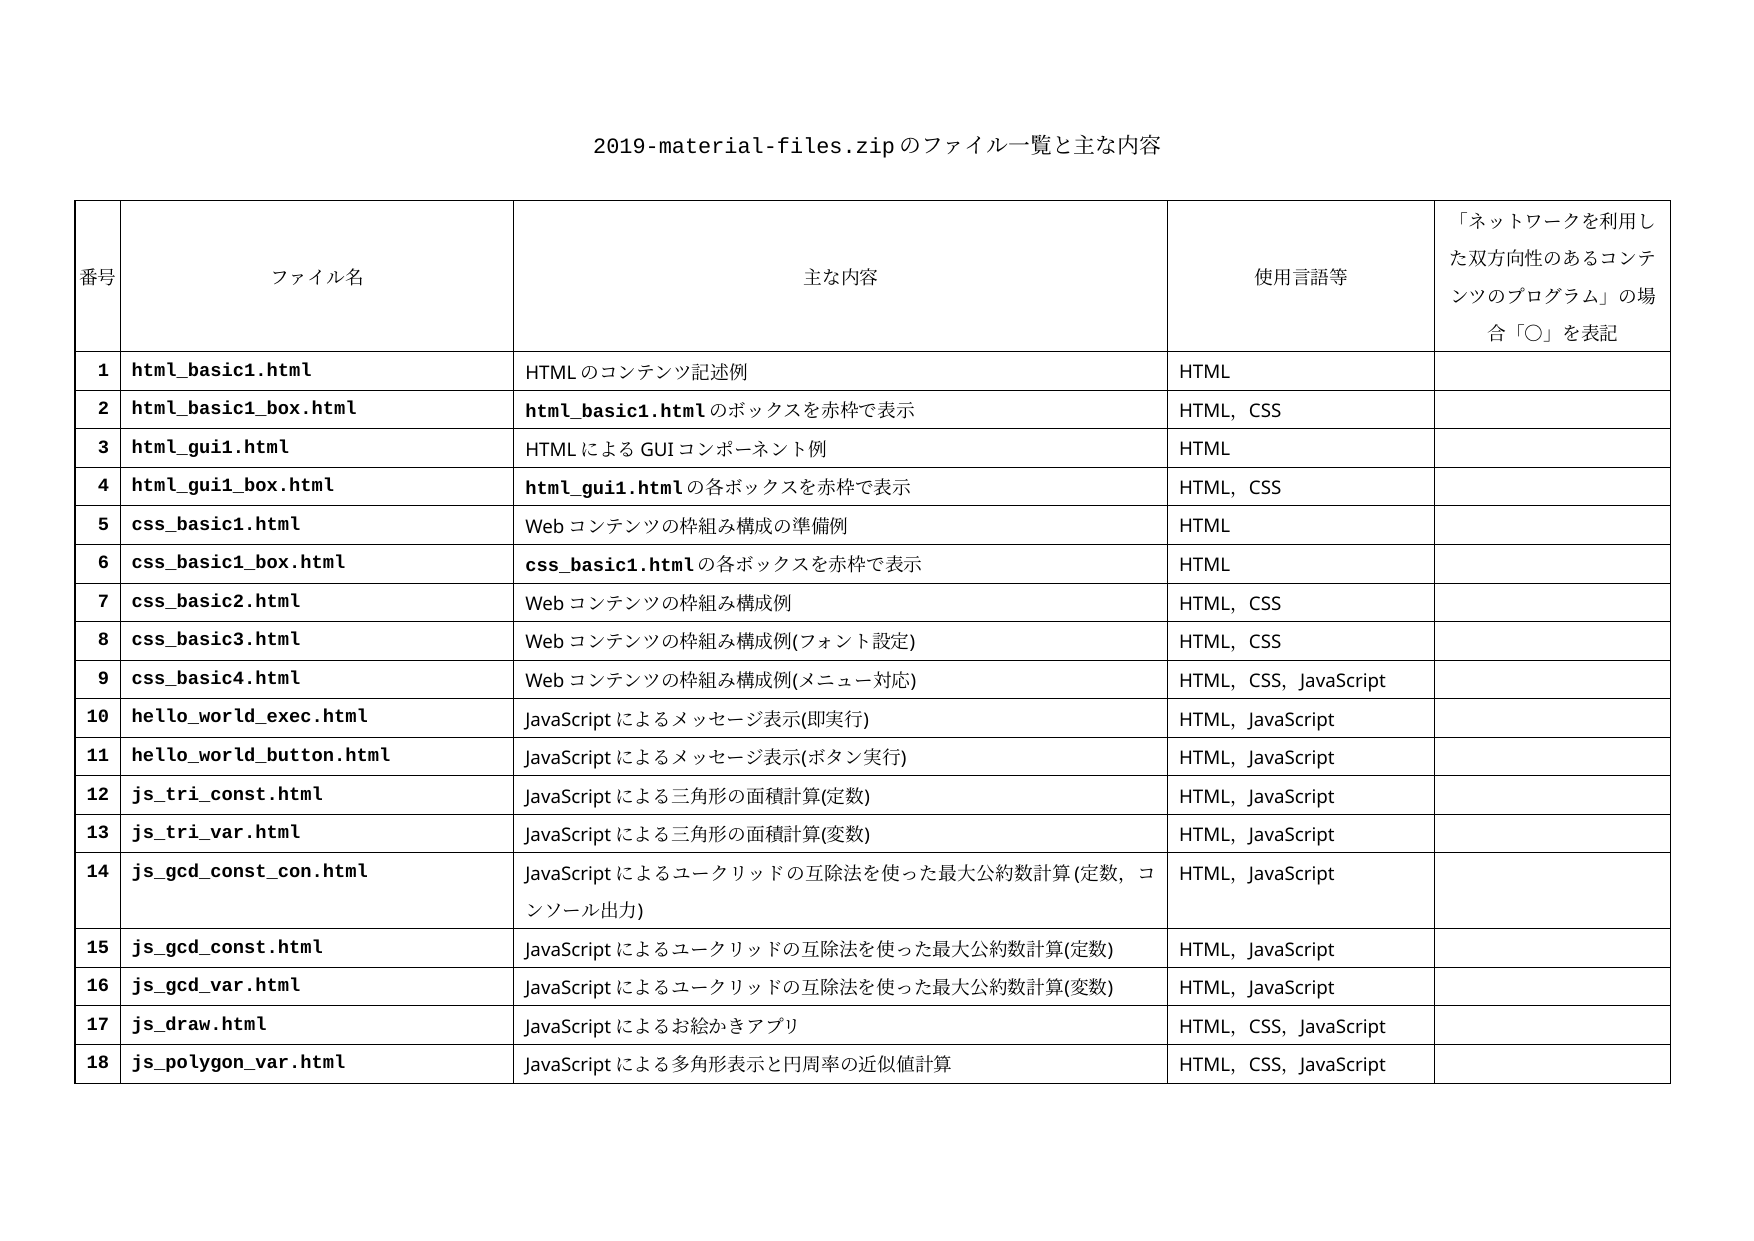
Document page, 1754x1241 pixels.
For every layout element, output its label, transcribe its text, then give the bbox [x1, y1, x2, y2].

table_cell JavaScriptによるユークリッドの互除法を使った最大公約数計算(定数，コンソール出力) [514, 853, 1167, 928]
table_cell 2 [76, 391, 120, 428]
table_cell [1435, 1045, 1670, 1082]
table_cell HTML，CSS [1168, 622, 1434, 659]
table_cell HTML，JavaScript [1168, 738, 1434, 775]
table_cell css_basic1_box.html [121, 545, 513, 582]
table_header 主な内容 [514, 201, 1167, 351]
table_cell 16 [76, 968, 120, 1005]
table_cell 8 [76, 622, 120, 659]
table_cell Webコンテンツの枠組み構成の準備例 [514, 506, 1167, 544]
table_cell 18 [76, 1045, 120, 1082]
table_cell HTMLのコンテンツ記述例 [514, 352, 1167, 390]
table_cell HTML，CSS [1168, 391, 1434, 428]
table_cell Webコンテンツの枠組み構成例(メニュー対応) [514, 661, 1167, 698]
table_cell [1435, 815, 1670, 852]
table_cell html_basic1_box.html [121, 391, 513, 428]
table_cell hello_world_button.html [121, 738, 513, 775]
table_cell JavaScriptによるユークリッドの互除法を使った最大公約数計算(定数) [514, 929, 1167, 967]
table_cell [1435, 468, 1670, 505]
table_cell 3 [76, 429, 120, 467]
table_cell 17 [76, 1006, 120, 1044]
table_cell JavaScriptによるメッセージ表示(ボタン実行) [514, 738, 1167, 775]
table_cell 11 [76, 738, 120, 775]
table_cell HTML，CSS，JavaScript [1168, 1006, 1434, 1044]
table_cell [1435, 1006, 1670, 1044]
table_cell [1435, 661, 1670, 698]
table_cell [1435, 699, 1670, 737]
table_cell css_basic1.htmlの各ボックスを赤枠で表示 [514, 545, 1167, 582]
table_cell HTML，JavaScript [1168, 929, 1434, 967]
table_cell html_gui1.htmlの各ボックスを赤枠で表示 [514, 468, 1167, 505]
table_cell hello_world_exec.html [121, 699, 513, 737]
table_cell css_basic1.html [121, 506, 513, 544]
table_cell HTML，CSS [1168, 584, 1434, 621]
table_cell js_polygon_var.html [121, 1045, 513, 1082]
table_cell js_draw.html [121, 1006, 513, 1044]
table_cell HTML，CSS，JavaScript [1168, 1045, 1434, 1082]
table_cell 14 [76, 853, 120, 928]
table_cell [1435, 622, 1670, 659]
table_cell js_tri_var.html [121, 815, 513, 852]
table_cell HTML [1168, 545, 1434, 582]
table_cell [1435, 545, 1670, 582]
table_cell [1435, 968, 1670, 1005]
table_cell html_gui1_box.html [121, 468, 513, 505]
table_cell css_basic4.html [121, 661, 513, 698]
table_cell js_gcd_const.html [121, 929, 513, 967]
table_cell js_tri_const.html [121, 776, 513, 814]
table_cell html_basic1.html [121, 352, 513, 390]
table_cell css_basic2.html [121, 584, 513, 621]
table_cell JavaScriptによる三角形の面積計算(定数) [514, 776, 1167, 814]
table_cell JavaScriptによるユークリッドの互除法を使った最大公約数計算(変数) [514, 968, 1167, 1005]
table_cell 5 [76, 506, 120, 544]
table_cell [1435, 584, 1670, 621]
table_cell 6 [76, 545, 120, 582]
table_cell js_gcd_var.html [121, 968, 513, 1005]
table_cell html_gui1.html [121, 429, 513, 467]
table_cell 1 [76, 352, 120, 390]
table_cell [1435, 929, 1670, 967]
table_cell HTML，JavaScript [1168, 968, 1434, 1005]
text 2019-material-files.zipのファイル一覧と主な内容 [75, 125, 1679, 163]
table_cell css_basic3.html [121, 622, 513, 659]
table_cell HTML，JavaScript [1168, 853, 1434, 928]
table_header 番号 [76, 201, 120, 351]
table_cell JavaScriptによるお絵かきアプリ [514, 1006, 1167, 1044]
table_cell [1435, 352, 1670, 390]
table_cell [1435, 506, 1670, 544]
table_cell HTML，JavaScript [1168, 776, 1434, 814]
table_cell html_basic1.htmlのボックスを赤枠で表示 [514, 391, 1167, 428]
table_cell [1435, 738, 1670, 775]
table_cell 10 [76, 699, 120, 737]
table_cell HTML，JavaScript [1168, 699, 1434, 737]
table_cell [1435, 391, 1670, 428]
table_cell HTML，CSS [1168, 468, 1434, 505]
table_cell [1435, 853, 1670, 928]
table_cell 7 [76, 584, 120, 621]
table_cell Webコンテンツの枠組み構成例(フォント設定) [514, 622, 1167, 659]
table_cell [1435, 429, 1670, 467]
table_header 「ネットワークを利用した双方向性のあるコンテンツのプログラム」の場合「○」を表記 [1435, 201, 1670, 351]
table_header 使用言語等 [1168, 201, 1434, 351]
table_header ファイル名 [121, 201, 513, 351]
table_cell js_gcd_const_con.html [121, 853, 513, 928]
table_cell HTMLによるGUIコンポーネント例 [514, 429, 1167, 467]
table_cell 15 [76, 929, 120, 967]
table_cell JavaScriptによるメッセージ表示(即実行) [514, 699, 1167, 737]
table_cell HTML，JavaScript [1168, 815, 1434, 852]
table_cell [1435, 776, 1670, 814]
table_cell 9 [76, 661, 120, 698]
table_cell HTML [1168, 429, 1434, 467]
table_cell HTML [1168, 352, 1434, 390]
table_cell HTML，CSS，JavaScript [1168, 661, 1434, 698]
table_cell 4 [76, 468, 120, 505]
table_cell 12 [76, 776, 120, 814]
table_cell HTML [1168, 506, 1434, 544]
table_cell JavaScriptによる多角形表示と円周率の近似値計算 [514, 1045, 1167, 1082]
table_cell Webコンテンツの枠組み構成例 [514, 584, 1167, 621]
table_cell JavaScriptによる三角形の面積計算(変数) [514, 815, 1167, 852]
table_cell 13 [76, 815, 120, 852]
